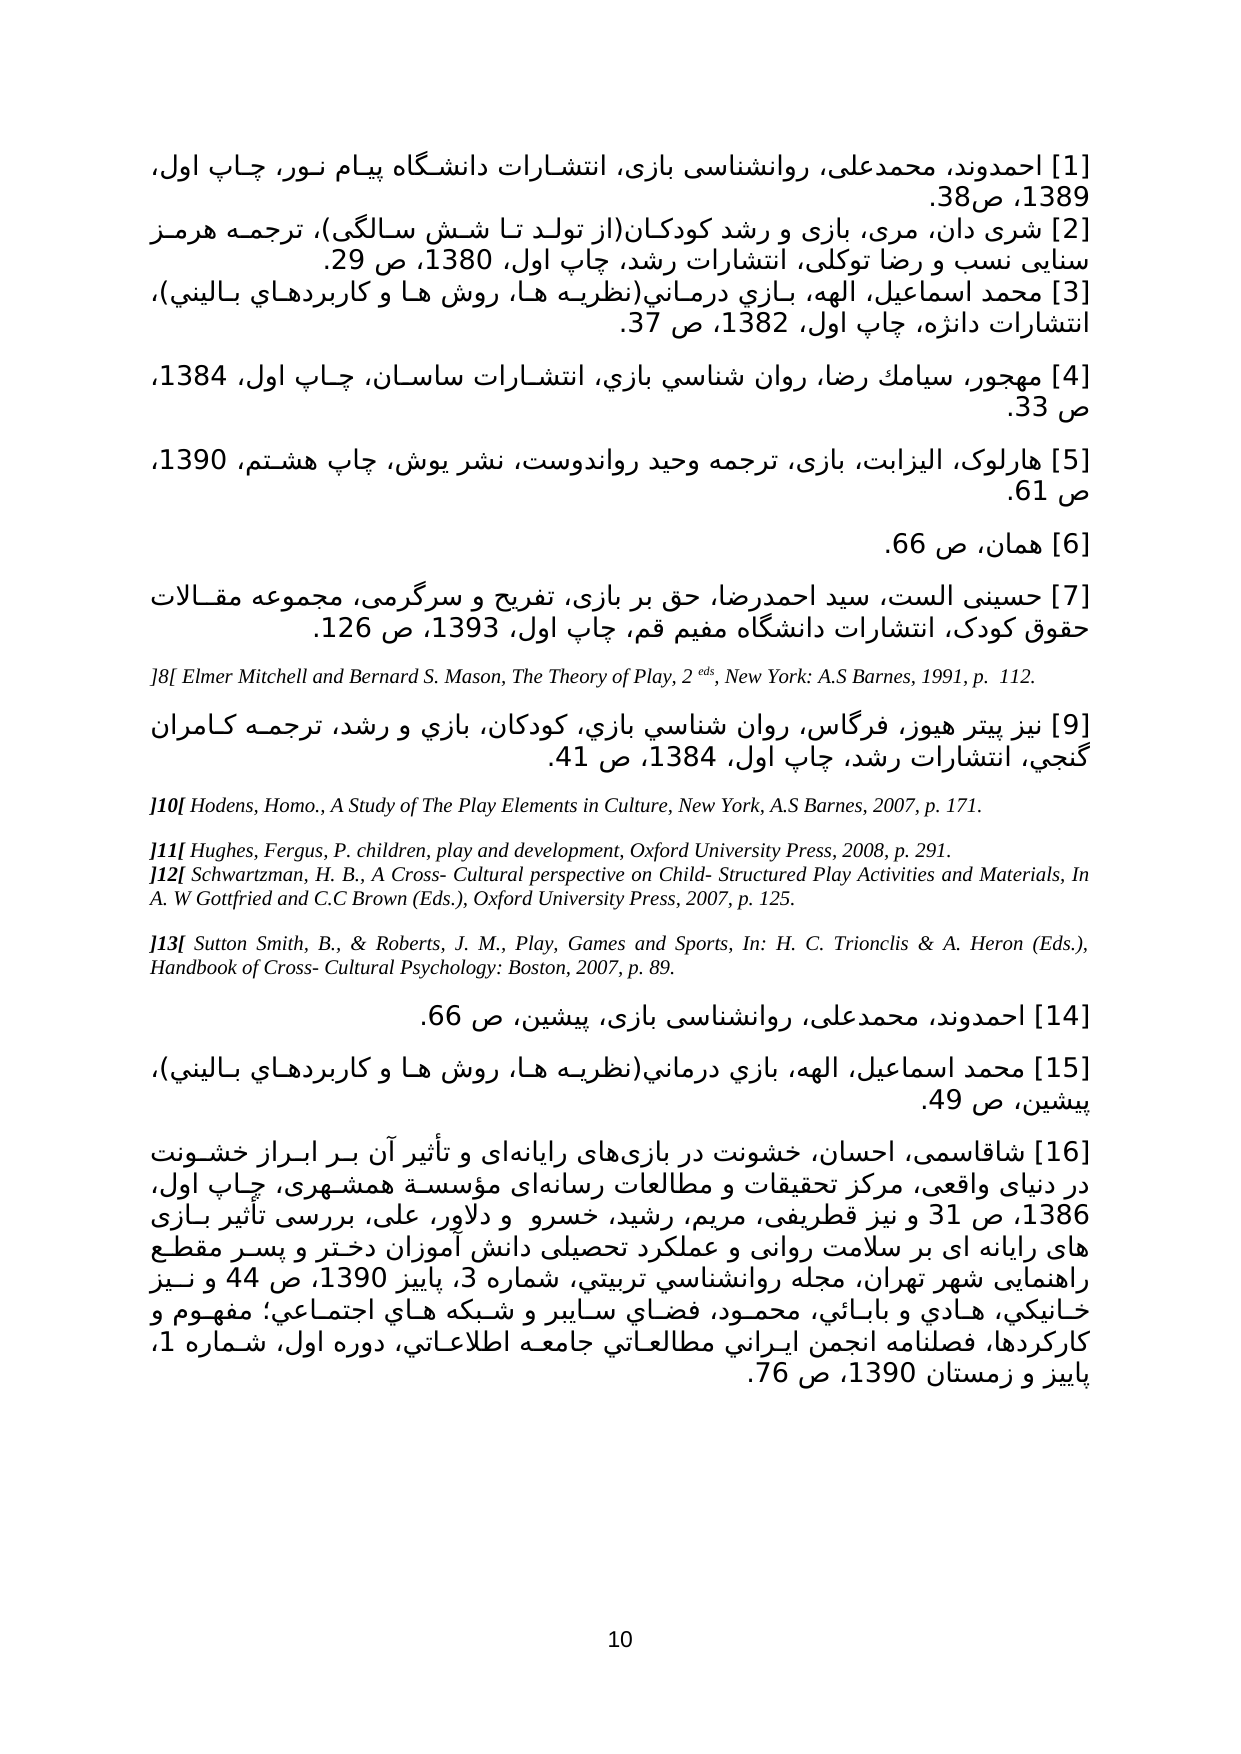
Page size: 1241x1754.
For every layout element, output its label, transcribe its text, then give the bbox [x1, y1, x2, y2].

text ]11[ Hughes, Fergus, P. children, play and development, Oxford University Press, 2008, p. 291. [150, 838, 1090, 862]
text [5] هارلوک، الیزابت، بازی، ترجمه وحید رواندوست، نشر یوش، چاپ هشتم، 1390، ص 61. [150, 444, 1090, 507]
text [3] محمد اسماعيل، الهه، بازي درماني(نظريه ها، روش ها و كاربردهاي باليني)، انتشارات دانژه، چاپ اول، 1382، ص 37. [150, 276, 1090, 339]
text ]13[ Sutton Smith, B., & Roberts, J. M., Play, Games and Sports, In: H. C. Trionclis & A. Heron (Eds.), Handbook of Cross- Cultural Psychology: Boston, 2007, p. 89. [150, 931, 1090, 979]
text ]8[ Elmer Mitchell and Bernard S. Mason, The Theory of Play, 2 eds, New York: A.S Barnes, 1991, p. 112. [150, 664, 1090, 688]
text [14] احمدوند، محمدعلی، روانشناسی بازی، پیشین، ص 66. [150, 1000, 1090, 1032]
text [4] مهجور، سيامك رضا، روان شناسي بازي، انتشارات ساسان، چاپ اول، 1384، ص 33. [150, 360, 1090, 423]
text [16] شاقاسمی، احسان، خشونت در بازی‌های رایانه‌ای و تأثیر آن بر ابراز خشونت در دنیای واقعی، مرکز تحقیقات و مطالعات رسانه‌ای مؤسسة همشهری، چاپ اول، 1386، ص 31 و نیز قطریفی، مریم، رشید، خسرو و دلاور، علی، بررسی تأثیر بازی های رایانه ای بر سلامت روانی و عملکرد تحصیلی دانش آموزان دختر و پسر مقطع راهنمایی شهر تهران، مجله روانشناسي تربيتي، شماره 3، پاییز 1390، ص 44 و نیز خانيكي، هادي و بابائي، محمود، فضاي سايبر و شبكه هاي اجتماعي؛ مفهوم و كاركردها، فصلنامه انجمن ايراني مطالعاتي جامعه اطلاعاتي، دوره اول، شماره 1، پاييز و زمستان 1390، ص 76. [150, 1137, 1090, 1389]
text [9] نیز پيتر هيوز، فرگاس، روان شناسي بازي، كودكان، بازي و رشد، ترجمه كامران گنجي، انتشارات رشد، چاپ اول، 1384، ص 41. [150, 709, 1090, 772]
text ]10[ Hodens, Homo., A Study of The Play Elements in Culture, New York, A.S Barnes, 2007, p. 171. [150, 793, 1090, 817]
text [1] احمدوند، محمدعلی، روانشناسی بازی، انتشارات دانشگاه پیام نور، چاپ اول، 1389، ص38. [150, 150, 1090, 213]
text [2] شری دان، مری، بازی و رشد کودکان(از تولد تا شش سالگی)، ترجمه هرمز سنایی نسب و رضا توکلی، انتشارات رشد، چاپ اول، 1380، ص 29. [150, 213, 1090, 276]
text [7] حسینی الست، سید احمدرضا، حق بر بازی، تفریح و سرگرمی، مجموعه مقالات حقوق کودک، انتشارات دانشگاه مفیم قم، چاپ اول، 1393، ص 126. [150, 581, 1090, 644]
text [6] همان، ص 66. [150, 528, 1090, 560]
text [15] محمد اسماعيل، الهه، بازي درماني(نظريه ها، روش ها و كاربردهاي باليني)، پیشین، ص 49. [150, 1053, 1090, 1116]
text ]12[ Schwartzman, H. B., A Cross- Cultural perspective on Child- Structured Play Activities and Materials, In A. W Gottfried and C.C Brown (Eds.), Oxford University Press, 2007, p. 125. [150, 862, 1090, 910]
